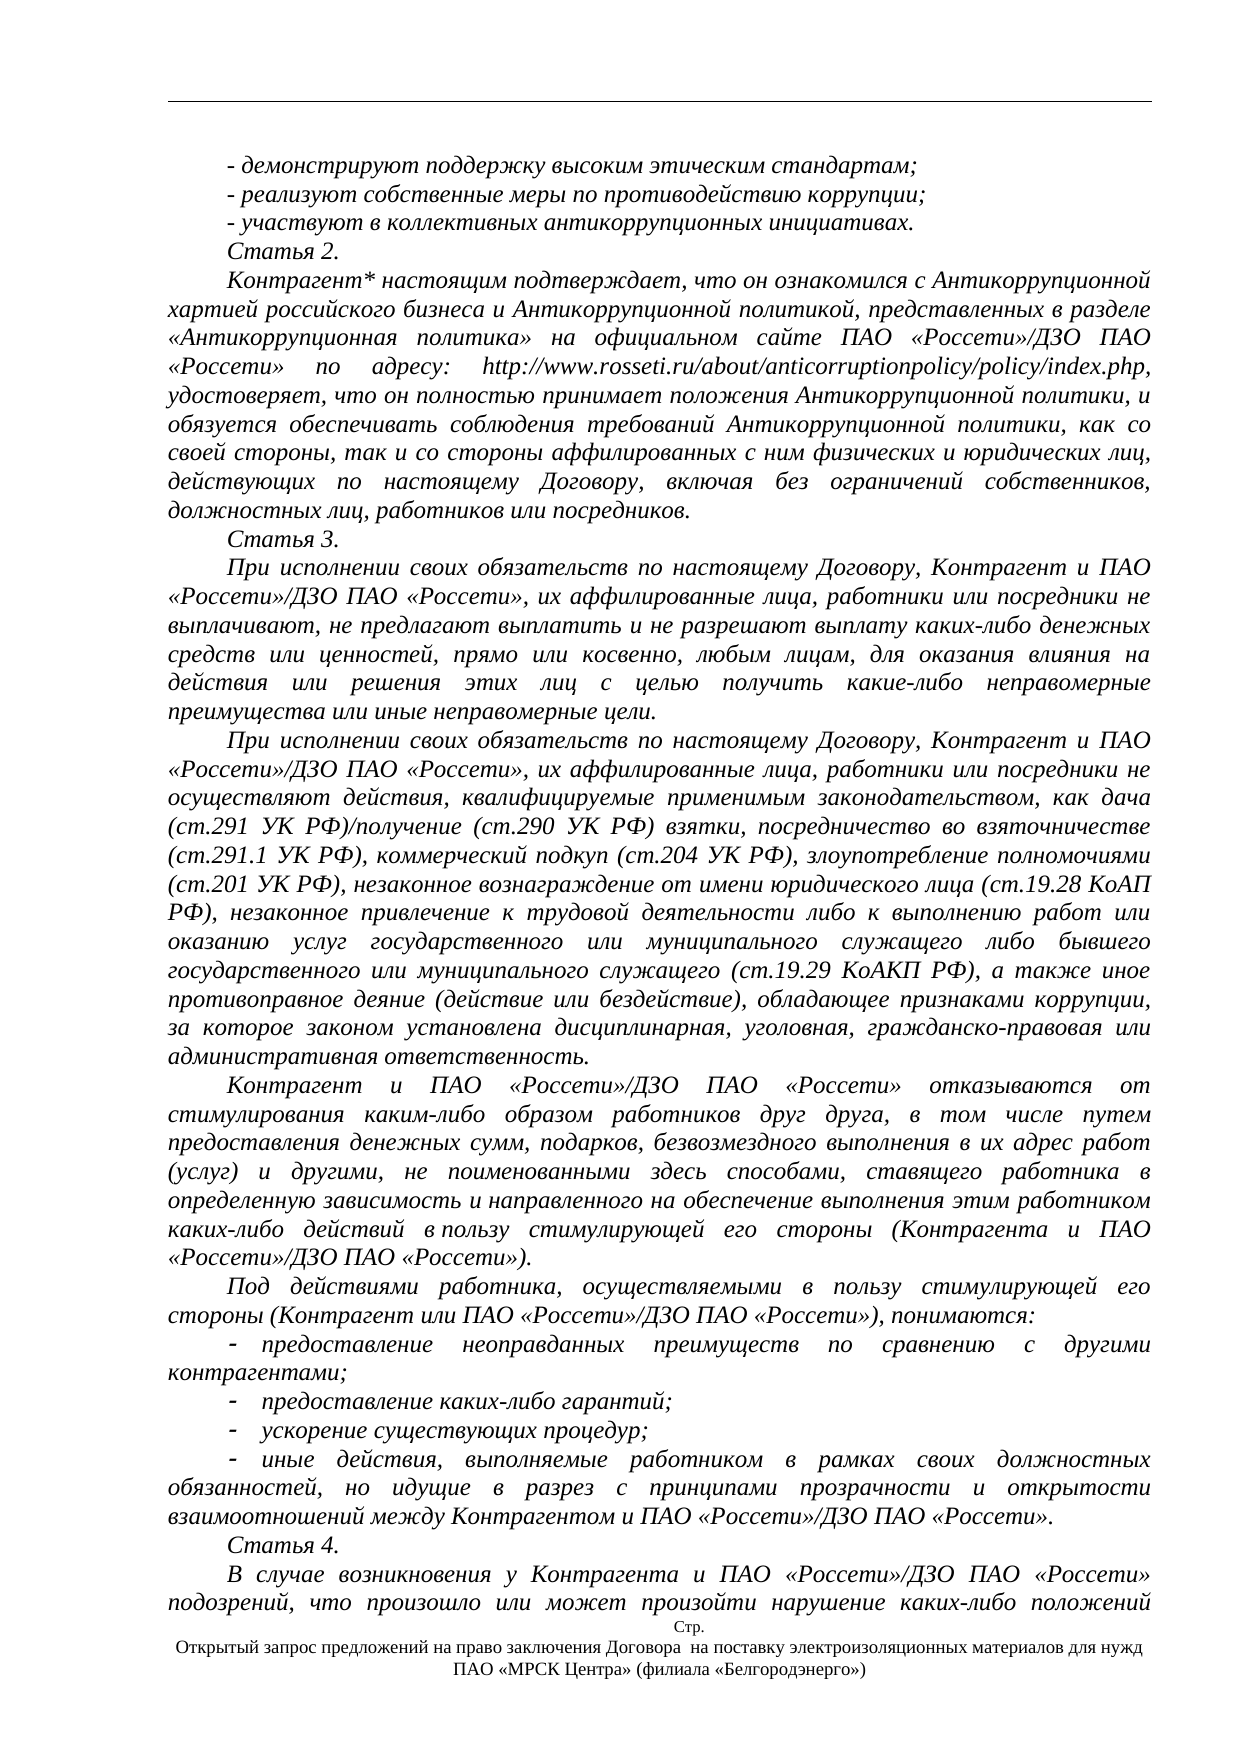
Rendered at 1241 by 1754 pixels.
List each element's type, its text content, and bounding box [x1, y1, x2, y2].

text - участвуют в коллективных антикоррупционных инициативах. [168, 207, 1152, 236]
list предоставление неоправданных преимуществ по сравнению с другими контрагентами; [168, 1329, 1152, 1386]
text Контрагент* настоящим подтверждает, что он ознакомился с Антикоррупционной хартией российского бизнеса и Антикоррупционной политикой, представленных в разделе «Антикоррупционная политика» на официальном сайте ПАО «Россети»/ДЗО ПАО «Россети» по адресу: http://www.rosseti.ru/about/anticorruptionpolicy/policy/index.php, удостоверяет, что он полностью принимает положения Антикоррупционной политики, и обязуется обеспечивать соблюдения требований Антикоррупционной политики, как со своей стороны, так и со стороны аффилированных с ним физических и юридических лиц, действующих по настоящему Договору, включая без ограничений собственников, должностных лиц, работников или посредников. [168, 265, 1152, 524]
list иные действия, выполняемые работником в рамках своих должностных обязанностей, но идущие в разрез с принципами прозрачности и открытости взаимоотношений между Контрагентом и ПАО «Россети»/ДЗО ПАО «Россети». [168, 1444, 1152, 1530]
text - реализуют собственные меры по противодействию коррупции; [168, 179, 1152, 207]
text Статья 3. [168, 524, 1152, 552]
text - демонстрируют поддержку высоким этическим стандартам; [168, 150, 1152, 179]
list предоставление каких-либо гарантий; [168, 1386, 1152, 1415]
text Статья 4. [168, 1530, 1152, 1559]
text Под действиями работника, осуществляемыми в пользу стимулирующей его стороны (Контрагент или ПАО «Россети»/ДЗО ПАО «Россети»), понимаются: [168, 1271, 1152, 1329]
text Контрагент и ПАО «Россети»/ДЗО ПАО «Россети» отказываются от стимулирования каким-либо образом работников друг друга, в том числе путем предоставления денежных сумм, подарков, безвозмездного выполнения в их адрес работ (услуг) и другими, не поименованными здесь способами, ставящего работника в определенную зависимость и направленного на обеспечение выполнения этим работником каких-либо действий в пользу стимулирующей его стороны (Контрагента и ПАО «Россети»/ДЗО ПАО «Россети»). [168, 1070, 1152, 1271]
text Статья 2. [168, 236, 1152, 265]
text При исполнении своих обязательств по настоящему Договору, Контрагент и ПАО «Россети»/ДЗО ПАО «Россети», их аффилированные лица, работники или посредники не осуществляют действия, квалифицируемые применимым законодательством, как дача (ст.291 УК РФ)/получение (ст.290 УК РФ) взятки, посредничество во взяточничестве (ст.291.1 УК РФ), коммерческий подкуп (ст.204 УК РФ), злоупотребление полномочиями (ст.201 УК РФ), незаконное вознаграждение от имени юридического лица (ст.19.28 КоАП РФ), незаконное привлечение к трудовой деятельности либо к выполнению работ или оказанию услуг государственного или муниципального служащего либо бывшего государственного или муниципального служащего (ст.19.29 КоАКП РФ), а также иное противоправное деяние (действие или бездействие), обладающее признаками коррупции, за которое законом установлена дисциплинарная, уголовная, гражданско-правовая или административная ответственность. [168, 725, 1152, 1070]
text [168, 1559, 1152, 1616]
list ускорение существующих процедур; [168, 1415, 1152, 1444]
text При исполнении своих обязательств по настоящему Договору, Контрагент и ПАО «Россети»/ДЗО ПАО «Россети», их аффилированные лица, работники или посредники не выплачивают, не предлагают выплатить и не разрешают выплату каких-либо денежных средств или ценностей, прямо или косвенно, любым лицам, для оказания влияния на действия или решения этих лиц с целью получить какие-либо неправомерные преимущества или иные неправомерные цели. [168, 552, 1152, 725]
